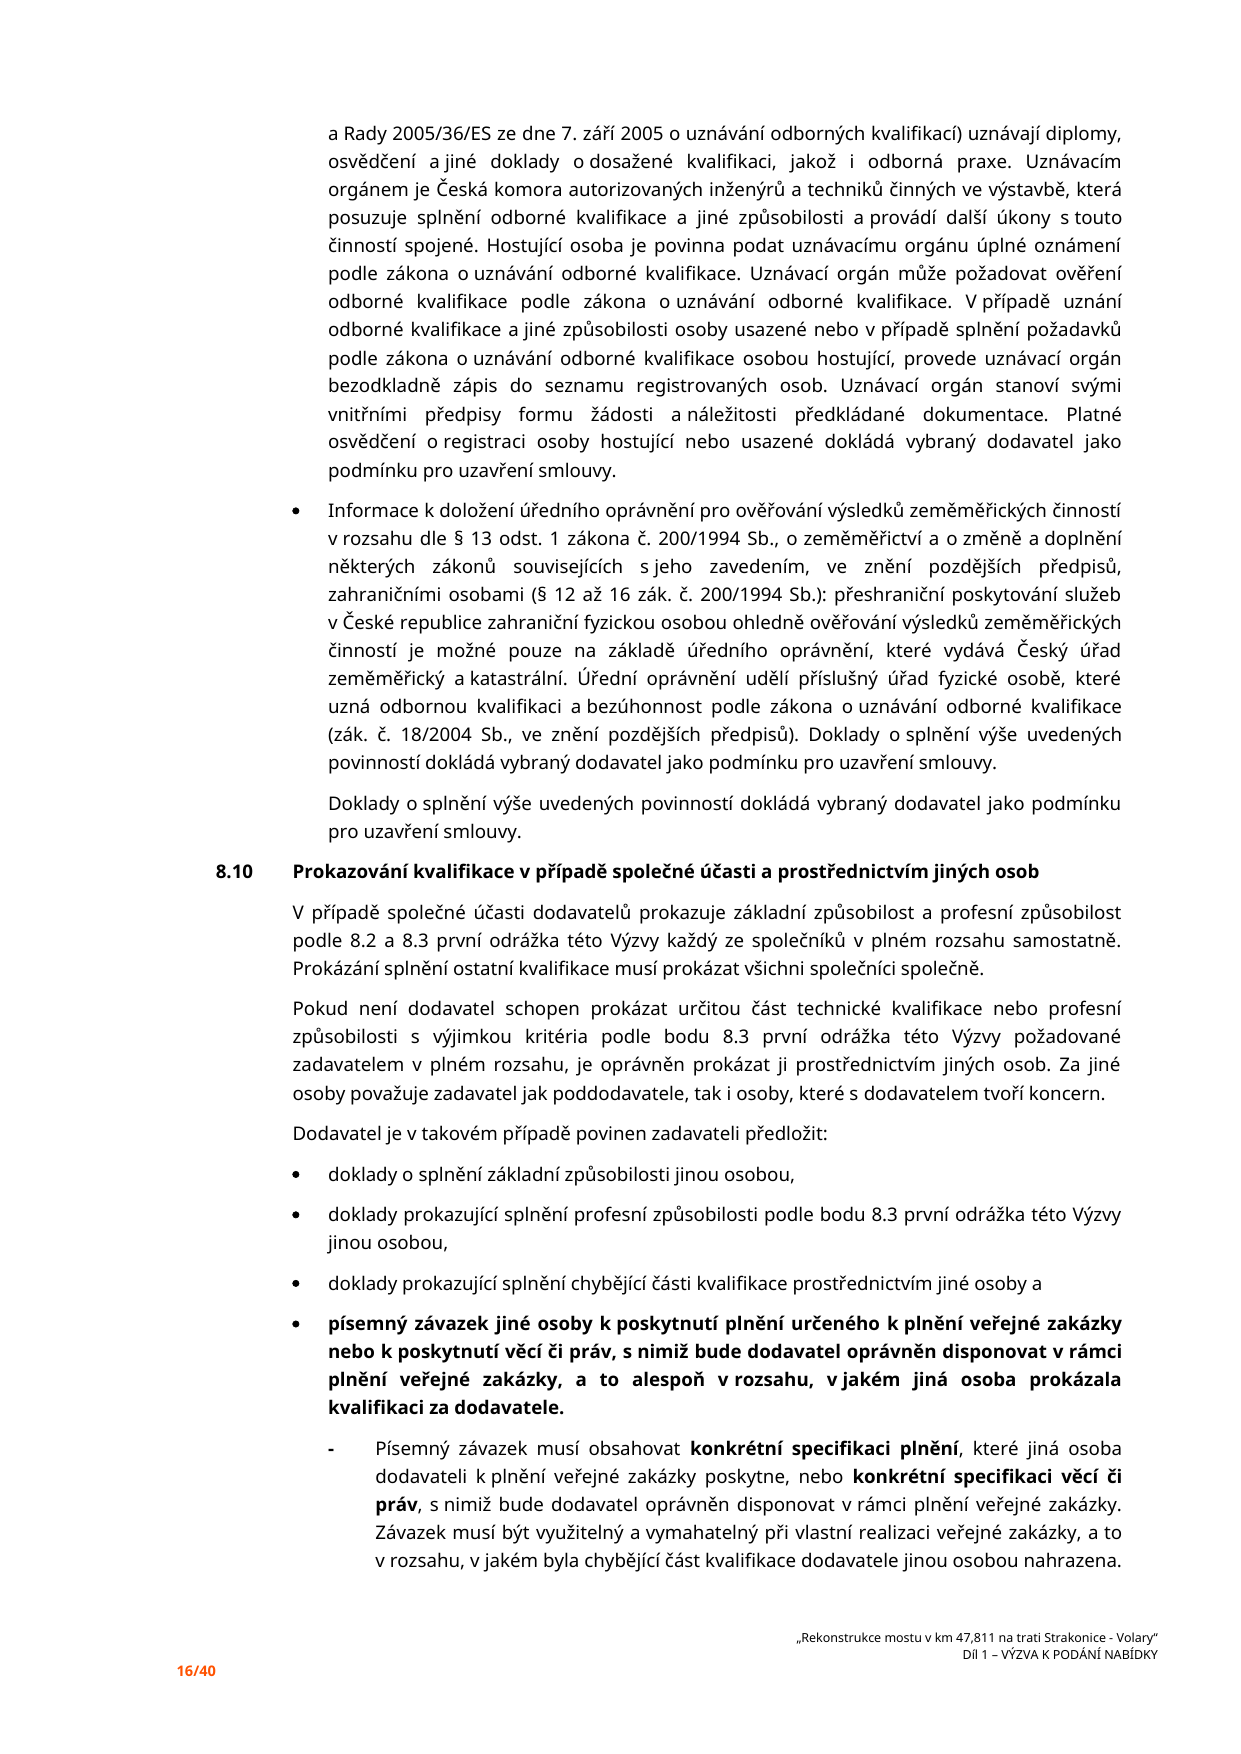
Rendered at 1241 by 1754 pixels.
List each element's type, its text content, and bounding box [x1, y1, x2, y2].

text Informace k doložení úředního oprávnění pro ověřování výsledků zeměměřických činností v rozsahu dle § 13 odst. 1 zákona č. 200/1994 Sb., o zeměměřictví a o změně a doplnění některých zákonů souvisejících s jeho zavedením, ve znění pozdějších předpisů, zahraničními osobami (§ 12 až 16 zák. č. 200/1994 Sb.): přeshraniční poskytování služeb v České republice zahraniční fyzickou osobou ohledně ověřování výsledků zeměměřických činností je možné pouze na základě úředního oprávnění, které vydává Český úřad zeměměřický a katastrální. Úřední oprávnění udělí příslušný úřad fyzické osobě, které uzná odbornou kvalifikaci a bezúhonnost podle zákona o uznávání odborné kvalifikace (zák. č. 18/2004 Sb., ve znění pozdějších předpisů). Doklady o splnění výše uvedených povinností dokládá vybraný dodavatel jako podmínku pro uzavření smlouvy. [292, 497, 1122, 775]
text V případě společné účasti dodavatelů prokazuje základní způsobilost a profesní způsobilost podle 8.2 a 8.3 první odrážka této Výzvy každý ze společníků v plném rozsahu samostatně. Prokázání splnění ostatní kvalifikace musí prokázat všichni společníci společně. [292, 899, 1122, 981]
text Doklady o splnění výše uvedených povinností dokládá vybraný dodavatel jako podmínku pro uzavření smlouvy. [328, 790, 1122, 844]
text doklady prokazující splnění chybějící části kvalifikace prostřednictvím jiné osoby a [292, 1270, 1122, 1295]
text doklady prokazující splnění profesní způsobilosti podle bodu 8.3 první odrážka této Výzvy jinou osobou, [292, 1201, 1122, 1255]
text písemný závazek jiné osoby k poskytnutí plnění určeného k plnění veřejné zakázky nebo k poskytnutí věcí či práv, s nimiž bude dodavatel oprávněn disponovat v rámci plnění veřejné zakázky, a to alespoň v rozsahu, v jakém jiná osoba prokázala kvalifikaci za dodavatele. [292, 1310, 1122, 1420]
text Dodavatel je v takovém případě povinen zadavateli předložit: [292, 1120, 1122, 1146]
text Písemný závazek musí obsahovat konkrétní specifikaci plnění, které jiná osoba dodavateli k plnění veřejné zakázky poskytne, nebo konkrétní specifikaci věcí či práv, s nimiž bude dodavatel oprávněn disponovat v rámci plnění veřejné zakázky. Závazek musí být využitelný a vymahatelný při vlastní realizaci veřejné zakázky, a to v rozsahu, v jakém byla chybějící část kvalifikace dodavatele jinou osobou nahrazena. [328, 1435, 1122, 1573]
text Pokud není dodavatel schopen prokázat určitou část technické kvalifikace nebo profesní způsobilosti s výjimkou kritéria podle bodu 8.3 první odrážka této Výzvy požadované zadavatelem v plném rozsahu, je oprávněn prokázat ji prostřednictvím jiných osob. Za jiné osoby považuje zadavatel jak poddodavatele, tak i osoby, které s dodavatelem tvoří koncern. [292, 996, 1122, 1105]
text Prokazování kvalifikace v případě společné účasti a prostřednictvím jiných osob [216, 859, 1122, 884]
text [292, 121, 1122, 482]
text doklady o splnění základní způsobilosti jinou osobou, [292, 1161, 1122, 1186]
